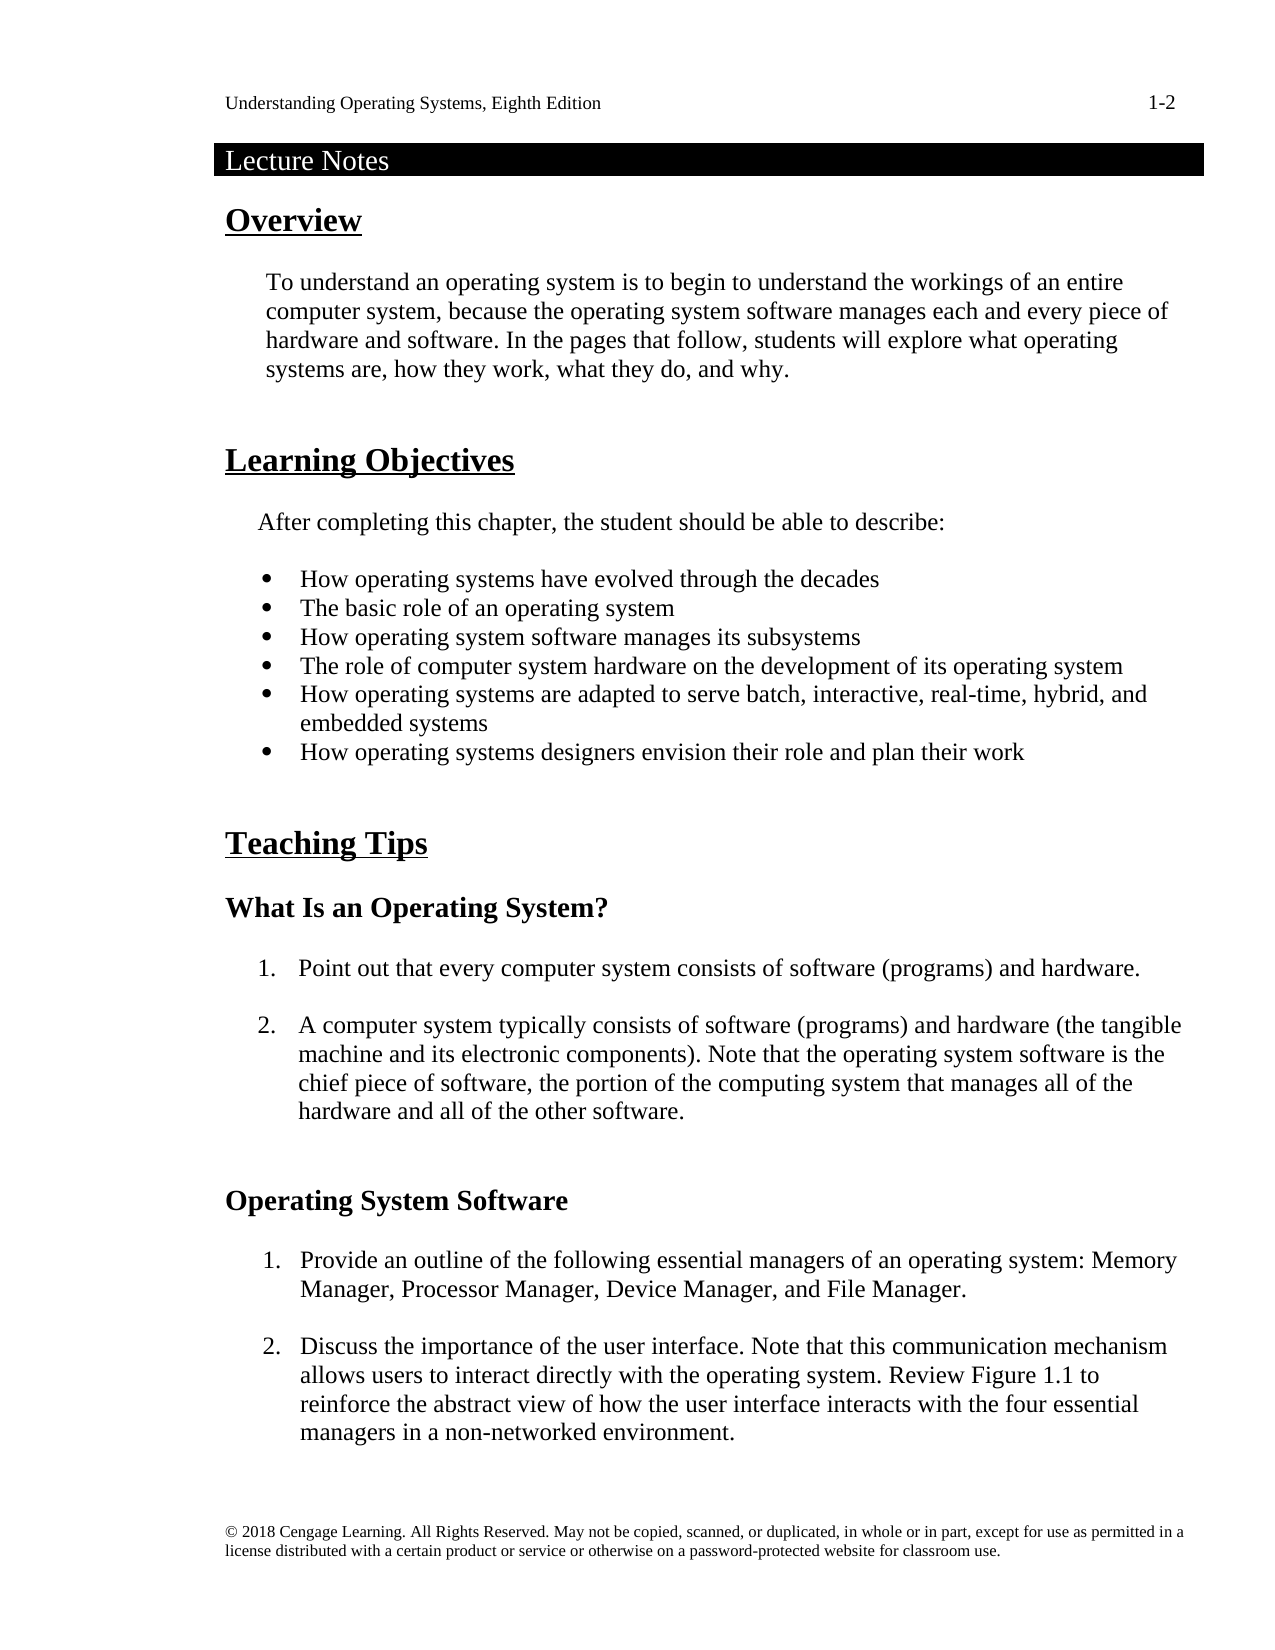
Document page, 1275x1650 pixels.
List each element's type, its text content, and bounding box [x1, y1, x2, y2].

list Point out that every computer system consists of software (programs) and hardware. [257, 953, 1185, 981]
text After completing this chapter, the student should be able to describe: [257, 507, 1185, 536]
list Discuss the importance of the user interface. Note that this communication mechanism allows users to interact directly with the operating system. Review Figure 1.1 to reinforce the abstract view of how the user interface interacts with the four essential managers in a non-networked environment. [262, 1331, 1185, 1446]
subtitle Operating System Software [225, 1183, 1185, 1216]
list How operating systems designers envision their role and plan their work [262, 737, 1185, 766]
subtitle What Is an Operating System? [225, 890, 1185, 924]
list How operating systems have evolved through the decades [262, 564, 1185, 593]
subtitle Learning Objectives [225, 440, 1185, 478]
subtitle Overview [225, 200, 1185, 239]
table_header Lecture Notes [214, 143, 1204, 176]
list How operating systems are adapted to serve batch, interactive, real-time, hybrid, and embedded systems [262, 679, 1185, 737]
list Provide an outline of the following essential managers of an operating system: Memory Manager, Processor Manager, Device Manager, and File Manager. [262, 1245, 1185, 1302]
list The basic role of an operating system [262, 593, 1185, 622]
list The role of computer system hardware on the development of its operating system [262, 651, 1185, 679]
list A computer system typically consists of software (programs) and hardware (the tangible machine and its electronic components). Note that the operating system software is the chief piece of software, the portion of the computing system that manages all of the hardware and all of the other software. [257, 1010, 1185, 1125]
text To understand an operating system is to begin to understand the workings of an entire computer system, because the operating system software manages each and every piece of hardware and software. In the pages that follow, students will explore what operating systems are, how they work, what they do, and why. [266, 267, 1185, 382]
subtitle Teaching Tips [225, 823, 1185, 862]
list How operating system software manages its subsystems [262, 622, 1185, 651]
